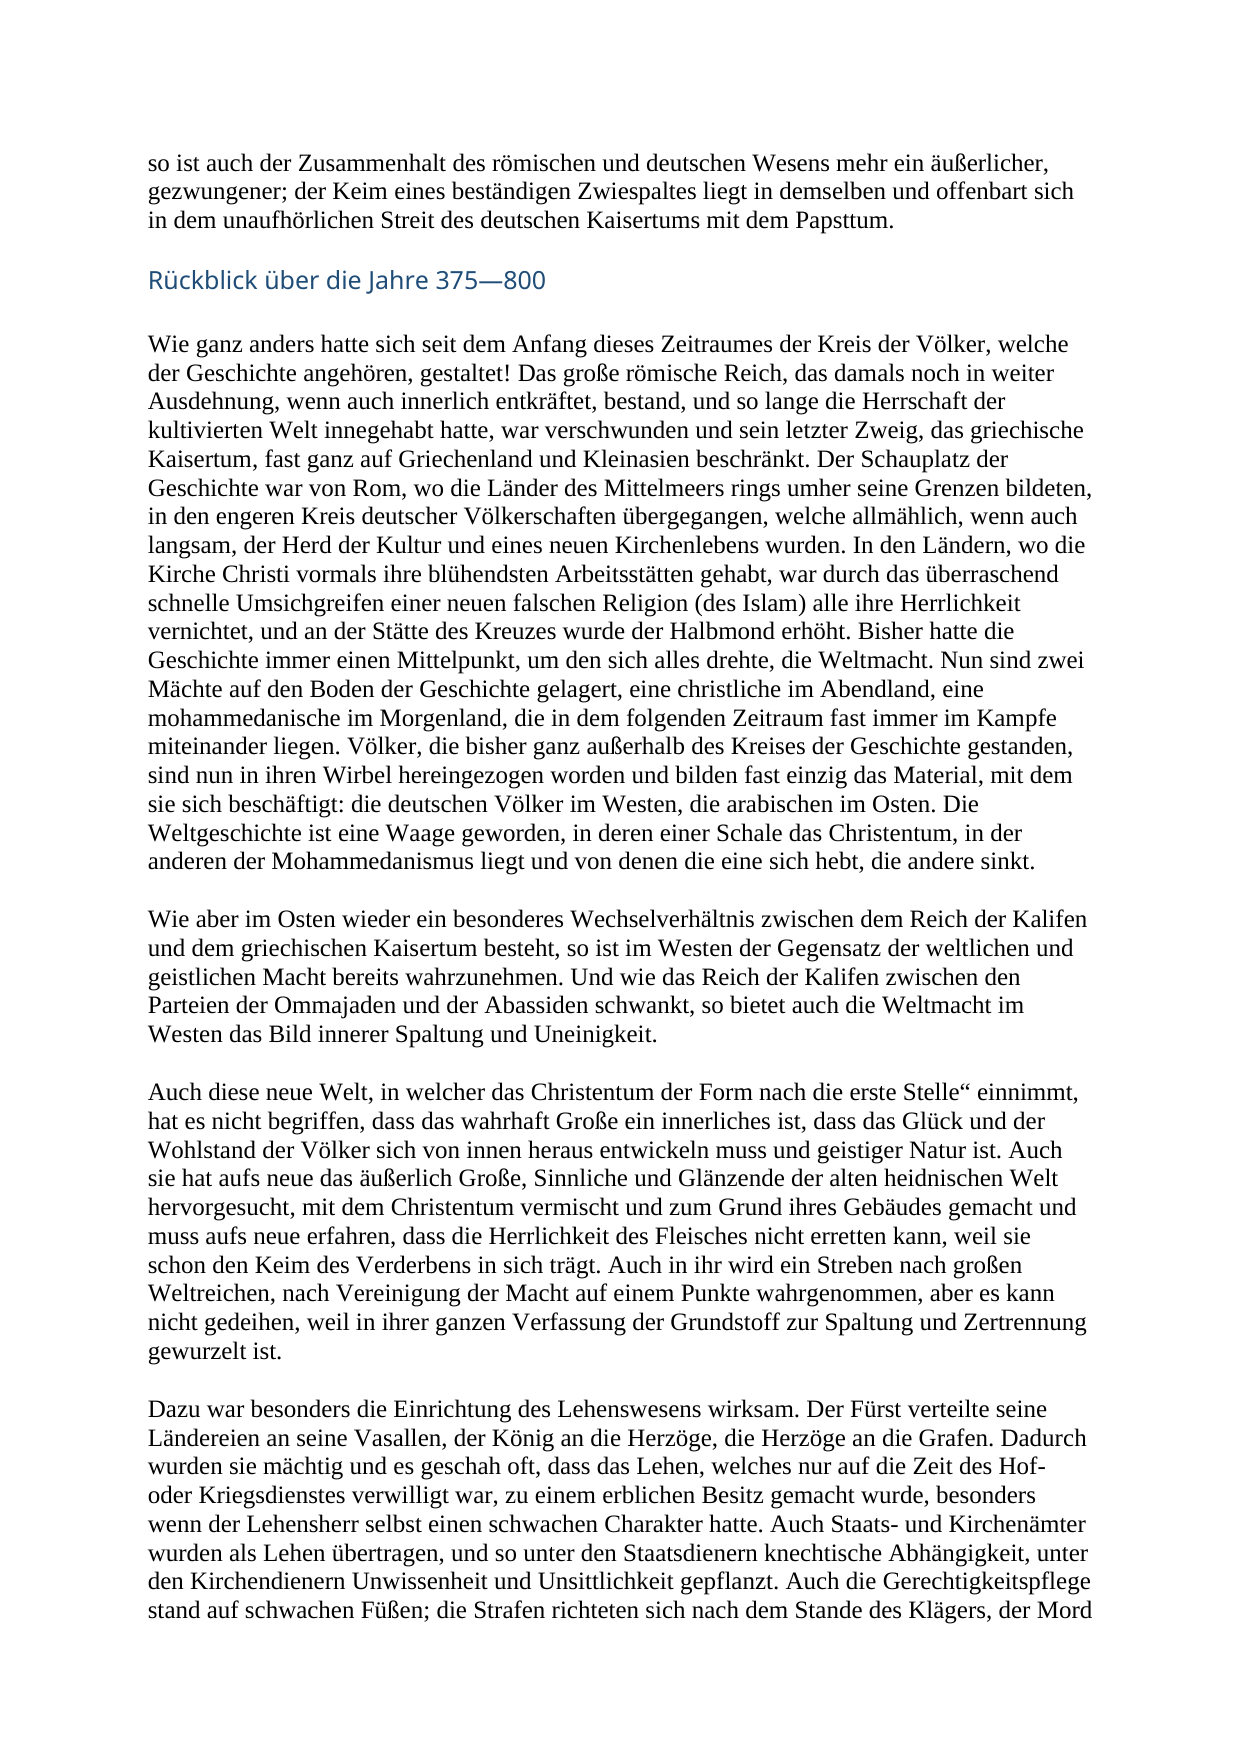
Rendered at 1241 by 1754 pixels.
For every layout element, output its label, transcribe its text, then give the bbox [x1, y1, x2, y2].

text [148, 1394, 1093, 1624]
text Wie aber im Osten wieder ein besonderes Wechselverhältnis zwischen dem Reich der Kalifen und dem griechischen Kaisertum besteht, so ist im Westen der Gegensatz der weltlichen und geistlichen Macht bereits wahrzunehmen. Und wie das Reich der Kalifen zwischen den Parteien der Ommajaden und der Abassiden schwankt, so bietet auch die Weltmacht im Westen das Bild innerer Spaltung und Uneinigkeit. [148, 904, 1093, 1048]
text Wie ganz anders hatte sich seit dem Anfang dieses Zeitraumes der Kreis der Völker, welche der Geschichte angehören, gestaltet! Das große römische Reich, das damals noch in weiter Ausdehnung, wenn auch innerlich entkräftet, bestand, und so lange die Herrschaft der kultivierten Welt innegehabt hatte, war verschwunden und sein letzter Zweig, das griechische Kaisertum, fast ganz auf Griechenland und Kleinasien beschränkt. Der Schauplatz der Geschichte war von Rom, wo die Länder des Mittelmeers rings umher seine Grenzen bildeten, in den engeren Kreis deutscher Völkerschaften übergegangen, welche allmählich, wenn auch langsam, der Herd der Kultur und eines neuen Kirchenlebens wurden. In den Ländern, wo die Kirche Christi vormals ihre blühendsten Arbeitsstätten gehabt, war durch das überraschend schnelle Umsichgreifen einer neuen falschen Religion (des Islam) alle ihre Herrlichkeit vernichtet, und an der Stätte des Kreuzes wurde der Halbmond erhöht. Bisher hatte die Geschichte immer einen Mittelpunkt, um den sich alles drehte, die Weltmacht. Nun sind zwei Mächte auf den Boden der Geschichte gelagert, eine christliche im Abendland, eine mohammedanische im Morgenland, die in dem folgenden Zeitraum fast immer im Kampfe miteinander liegen. Völker, die bisher ganz außerhalb des Kreises der Geschichte gestanden, sind nun in ihren Wirbel hereingezogen worden und bilden fast einzig das Material, mit dem sie sich beschäftigt: die deutschen Völker im Westen, die arabischen im Osten. Die Weltgeschichte ist eine Waage geworden, in deren einer Schale das Christentum, in der anderen der Mohammedanismus liegt und von denen die eine sich hebt, die andere sinkt. [148, 329, 1093, 875]
subtitle Rückblick über die Jahre 375—800 [148, 263, 1093, 297]
text Auch diese neue Welt, in welcher das Christentum der Form nach die erste Stelle“ einnimmt, hat es nicht begriffen, dass das wahrhaft Große ein innerliches ist, dass das Glück und der Wohlstand der Völker sich von innen heraus entwickeln muss und geistiger Natur ist. Auch sie hat aufs neue das äußerlich Große, Sinnliche und Glänzende der alten heidnischen Welt hervorgesucht, mit dem Christentum vermischt und zum Grund ihres Gebäudes gemacht und muss aufs neue erfahren, dass die Herrlichkeit des Fleisches nicht erretten kann, weil sie schon den Keim des Verderbens in sich trägt. Auch in ihr wird ein Streben nach großen Weltreichen, nach Vereinigung der Macht auf einem Punkte wahrgenommen, aber es kann nicht gedeihen, weil in ihrer ganzen Verfassung der Grundstoff zur Spaltung und Zertrennung gewurzelt ist. [148, 1077, 1093, 1365]
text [148, 148, 1093, 234]
